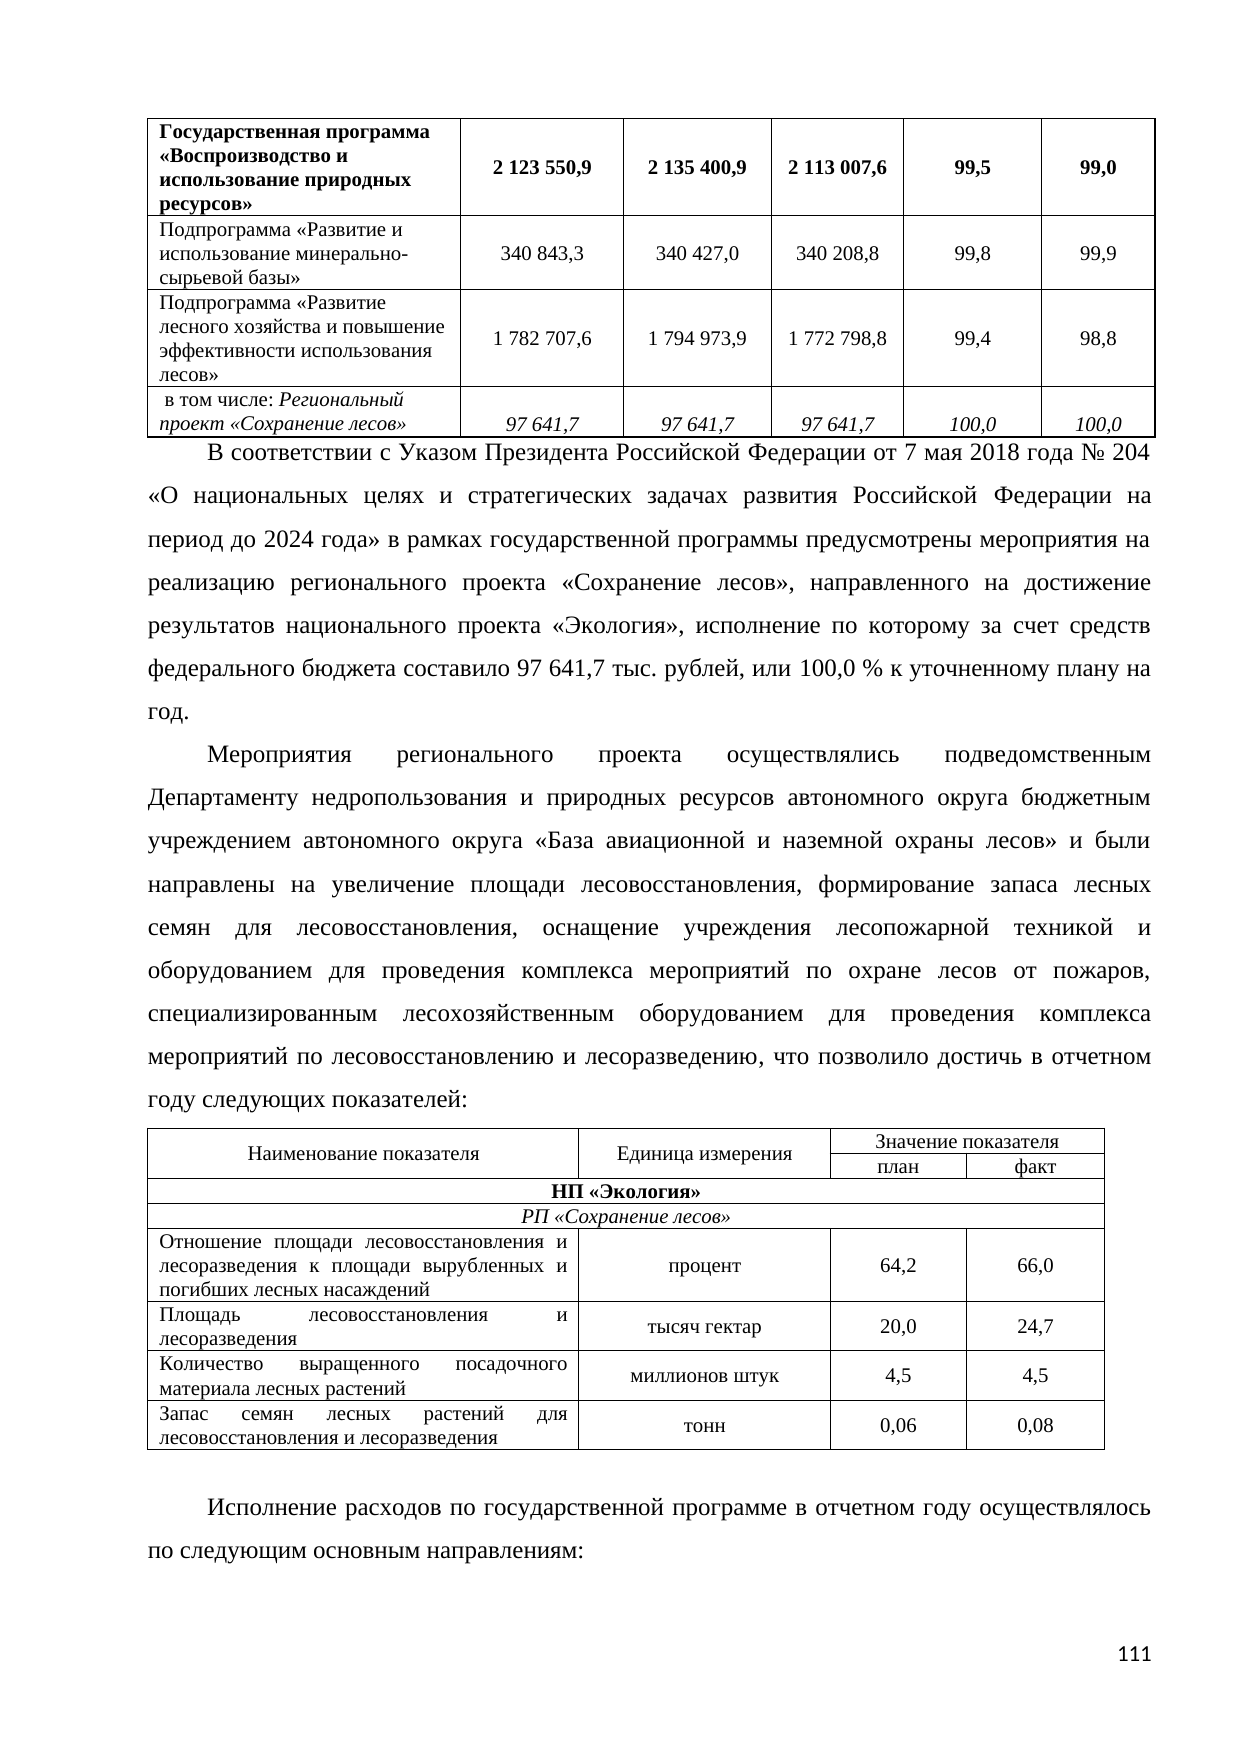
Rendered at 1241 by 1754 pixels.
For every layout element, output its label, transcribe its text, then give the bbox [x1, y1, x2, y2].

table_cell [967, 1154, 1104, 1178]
text Исполнение расходов по государственной программе в отчетном году осуществлялось по следующим основным направлениям: [148, 1492, 1152, 1563]
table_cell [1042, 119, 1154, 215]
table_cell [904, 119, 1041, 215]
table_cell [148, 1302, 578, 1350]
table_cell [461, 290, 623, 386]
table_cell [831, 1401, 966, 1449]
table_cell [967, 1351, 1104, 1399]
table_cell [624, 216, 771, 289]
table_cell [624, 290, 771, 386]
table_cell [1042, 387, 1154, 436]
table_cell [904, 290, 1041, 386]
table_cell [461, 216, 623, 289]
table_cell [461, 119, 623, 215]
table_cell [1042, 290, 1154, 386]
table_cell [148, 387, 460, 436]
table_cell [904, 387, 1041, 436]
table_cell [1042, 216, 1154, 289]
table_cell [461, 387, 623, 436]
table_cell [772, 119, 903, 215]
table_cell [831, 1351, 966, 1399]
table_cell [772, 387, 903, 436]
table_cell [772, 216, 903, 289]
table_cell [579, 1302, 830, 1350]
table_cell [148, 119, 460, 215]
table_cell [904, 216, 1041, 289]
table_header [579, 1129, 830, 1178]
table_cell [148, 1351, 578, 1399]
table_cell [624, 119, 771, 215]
text Мероприятия регионального проекта осуществлялись подведомственным Департаменту недропользования и природных ресурсов автономного округа бюджетным учреждением автономного округа «База авиационной и наземной охраны лесов» и были направлены на увеличение площади лесовосстановления, формирование запаса лесных семян для лесовосстановления, оснащение учреждения лесопожарной техникой и оборудованием для проведения комплекса мероприятий по охране лесов от пожаров, специализированным лесохозяйственным оборудованием для проведения комплекса мероприятий по лесовосстановлению и лесоразведению, что позволило достичь в отчетном году следующих показателей: [148, 739, 1152, 1113]
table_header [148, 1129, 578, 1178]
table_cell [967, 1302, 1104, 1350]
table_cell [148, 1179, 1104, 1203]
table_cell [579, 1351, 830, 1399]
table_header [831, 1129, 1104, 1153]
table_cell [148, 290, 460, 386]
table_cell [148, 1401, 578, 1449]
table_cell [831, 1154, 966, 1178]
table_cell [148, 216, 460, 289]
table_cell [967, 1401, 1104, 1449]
text В соответствии с Указом Президента Российской Федерации от 7 мая 2018 года № 204 «О национальных целях и стратегических задачах развития Российской Федерации на период до 2024 года» в рамках государственной программы предусмотрены мероприятия на реализацию регионального проекта «Сохранение лесов», направленного на достижение результатов национального проекта «Экология», исполнение по которому за счет средств федерального бюджета составило 97 641,7 тыс. рублей, или 100,0 % к уточненному плану на год. [148, 438, 1152, 725]
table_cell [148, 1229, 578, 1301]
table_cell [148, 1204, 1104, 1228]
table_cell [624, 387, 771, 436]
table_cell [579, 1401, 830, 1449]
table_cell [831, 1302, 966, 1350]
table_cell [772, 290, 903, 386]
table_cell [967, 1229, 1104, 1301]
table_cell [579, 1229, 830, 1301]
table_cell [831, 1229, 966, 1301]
